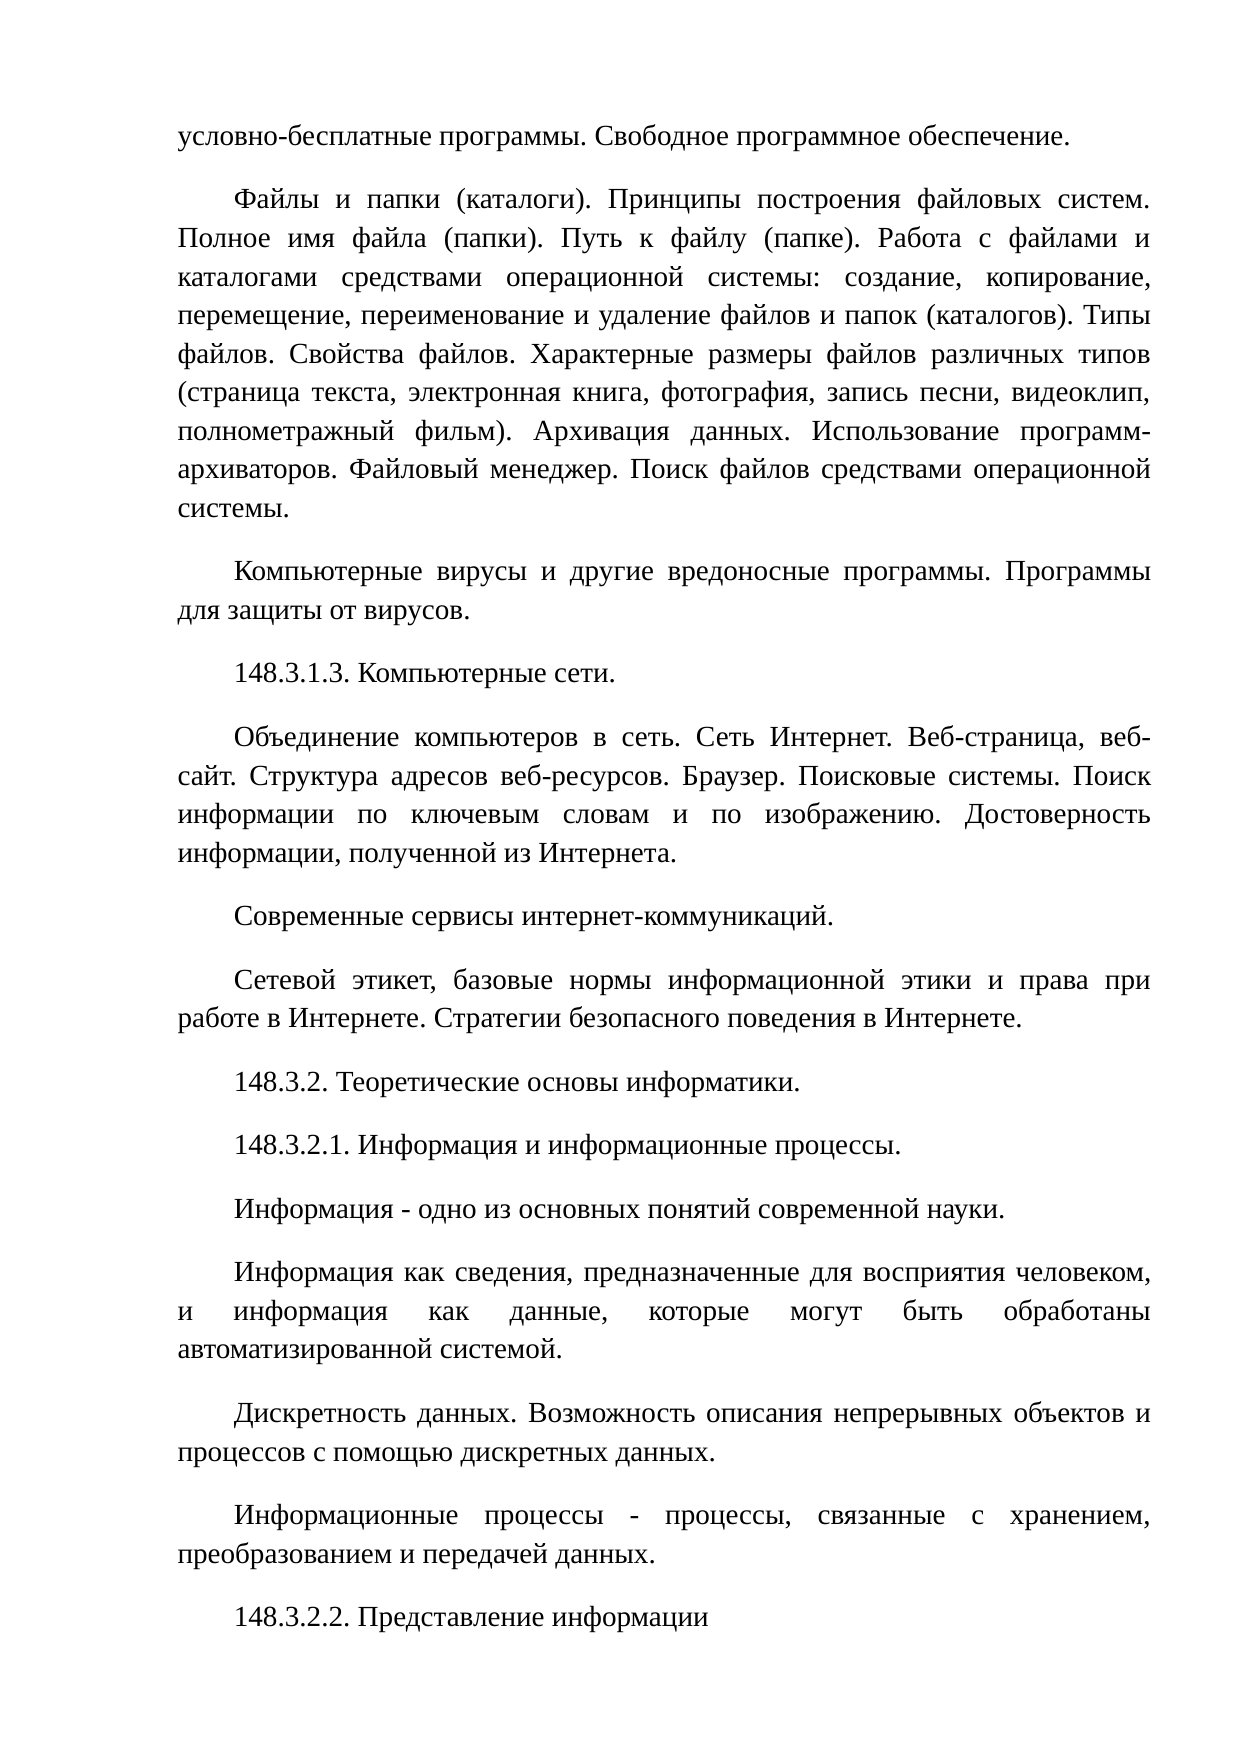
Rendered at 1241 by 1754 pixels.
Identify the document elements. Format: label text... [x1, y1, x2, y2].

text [177, 118, 1152, 152]
text Сетевой этикет, базовые нормы информационной этики и права при работе в Интернете. Стратегии безопасного поведения в Интернете. [177, 962, 1152, 1034]
text Файлы и папки (каталоги). Принципы построения файловых систем. Полное имя файла (папки). Путь к файлу (папке). Работа с файлами и каталогами средствами операционной системы: создание, копирование, перемещение, переименование и удаление файлов и папок (каталогов). Типы файлов. Свойства файлов. Характерные размеры файлов различных типов (страница текста, электронная книга, фотография, запись песни, видеоклип, полнометражный фильм). Архивация данных. Использование программ-архиваторов. Файловый менеджер. Поиск файлов средствами операционной системы. [177, 182, 1152, 523]
text Информация - одно из основных понятий современной науки. [177, 1191, 1152, 1224]
text 148.3.2.2. Представление информации [177, 1599, 1152, 1633]
text Современные сервисы интернет-коммуникаций. [177, 898, 1152, 932]
text Объединение компьютеров в сеть. Сеть Интернет. Веб-страница, веб-сайт. Структура адресов веб-ресурсов. Браузер. Поисковые системы. Поиск информации по ключевым словам и по изображению. Достоверность информации, полученной из Интернета. [177, 719, 1152, 868]
text Информация как сведения, предназначенные для восприятия человеком, и информация как данные, которые могут быть обработаны автоматизированной системой. [177, 1254, 1152, 1365]
text 148.3.2. Теоретические основы информатики. [177, 1064, 1152, 1097]
text 148.3.2.1. Информация и информационные процессы. [177, 1127, 1152, 1161]
text Информационные процессы - процессы, связанные с хранением, преобразованием и передачей данных. [177, 1497, 1152, 1569]
text 148.3.1.3. Компьютерные сети. [177, 656, 1152, 689]
text Дискретность данных. Возможность описания непрерывных объектов и процессов с помощью дискретных данных. [177, 1395, 1152, 1467]
text Компьютерные вирусы и другие вредоносные программы. Программы для защиты от вирусов. [177, 553, 1152, 626]
